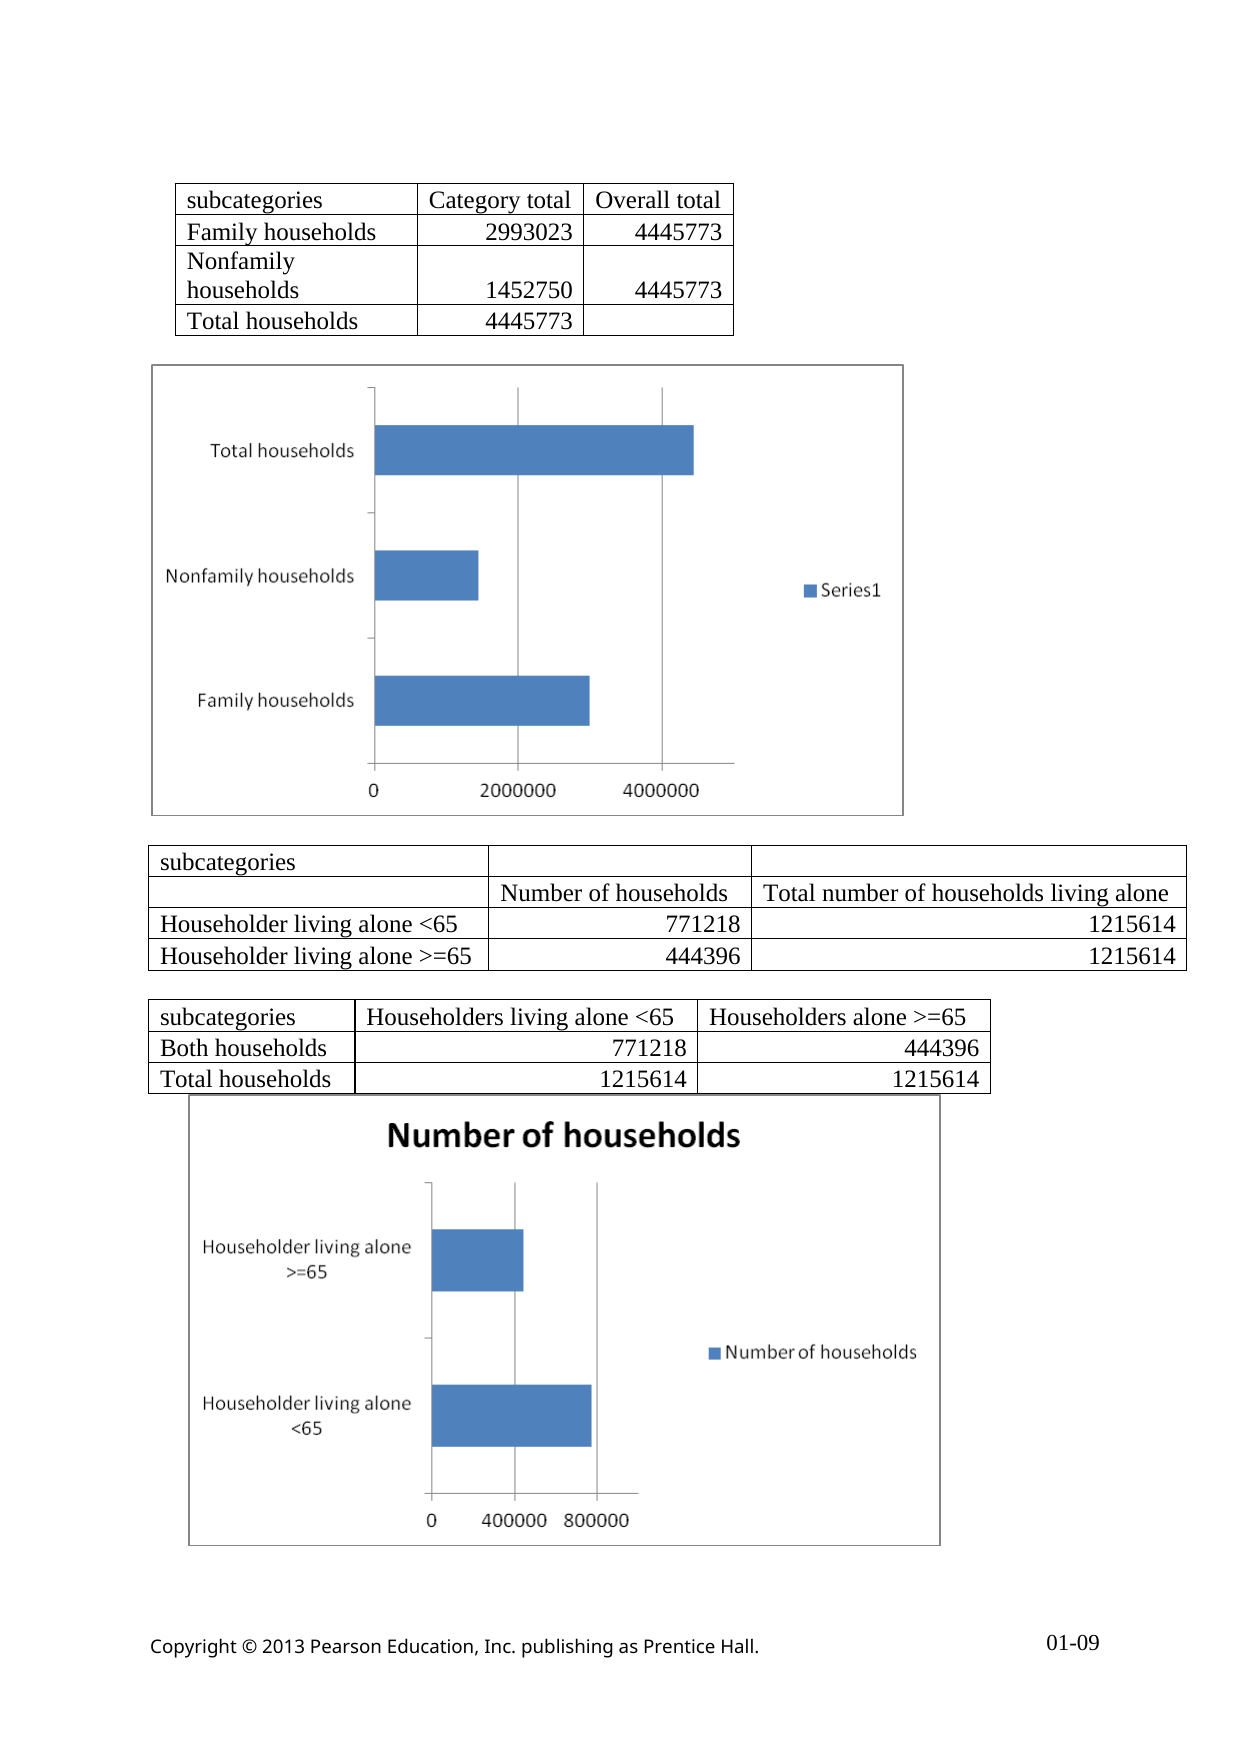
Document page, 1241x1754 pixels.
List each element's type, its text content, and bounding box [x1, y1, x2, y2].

table_cell Total households [149, 1063, 354, 1093]
table_header subcategories [149, 846, 488, 876]
table_header subcategories [176, 184, 417, 214]
table_cell [584, 305, 733, 335]
table_cell Householder living alone <65 [149, 908, 488, 938]
table_cell Total households [176, 305, 417, 335]
picture [150, 364, 904, 816]
picture [187, 1094, 941, 1546]
table_header Householders living alone <65 [356, 1000, 697, 1031]
table_cell 444396 [698, 1032, 990, 1062]
table_header [752, 846, 1186, 876]
table_cell 771218 [489, 908, 751, 938]
table_cell [149, 877, 488, 907]
table_cell 4445773 [584, 246, 733, 304]
table_cell Both households [149, 1032, 354, 1062]
table_cell Number of households [489, 877, 751, 907]
table_cell 1452750 [418, 246, 583, 304]
table_cell Total number of households living alone [752, 877, 1186, 907]
table_cell 1215614 [356, 1063, 697, 1093]
table_cell 444396 [489, 939, 751, 969]
table_cell Householder living alone >=65 [149, 939, 488, 969]
table_header Overall total [584, 184, 733, 214]
table_cell 1215614 [752, 908, 1186, 938]
table_cell 4445773 [584, 215, 733, 245]
table_header subcategories [149, 1000, 354, 1031]
table_cell 4445773 [418, 305, 583, 335]
table_cell 771218 [356, 1032, 697, 1062]
table_header Householders alone >=65 [698, 1000, 990, 1031]
table_cell 2993023 [418, 215, 583, 245]
table_cell 1215614 [752, 939, 1186, 969]
table_cell 1215614 [698, 1063, 990, 1093]
table_cell Family households [176, 215, 417, 245]
table_header Category total [418, 184, 583, 214]
table_cell Nonfamily households [176, 246, 417, 304]
table_header [489, 846, 751, 876]
